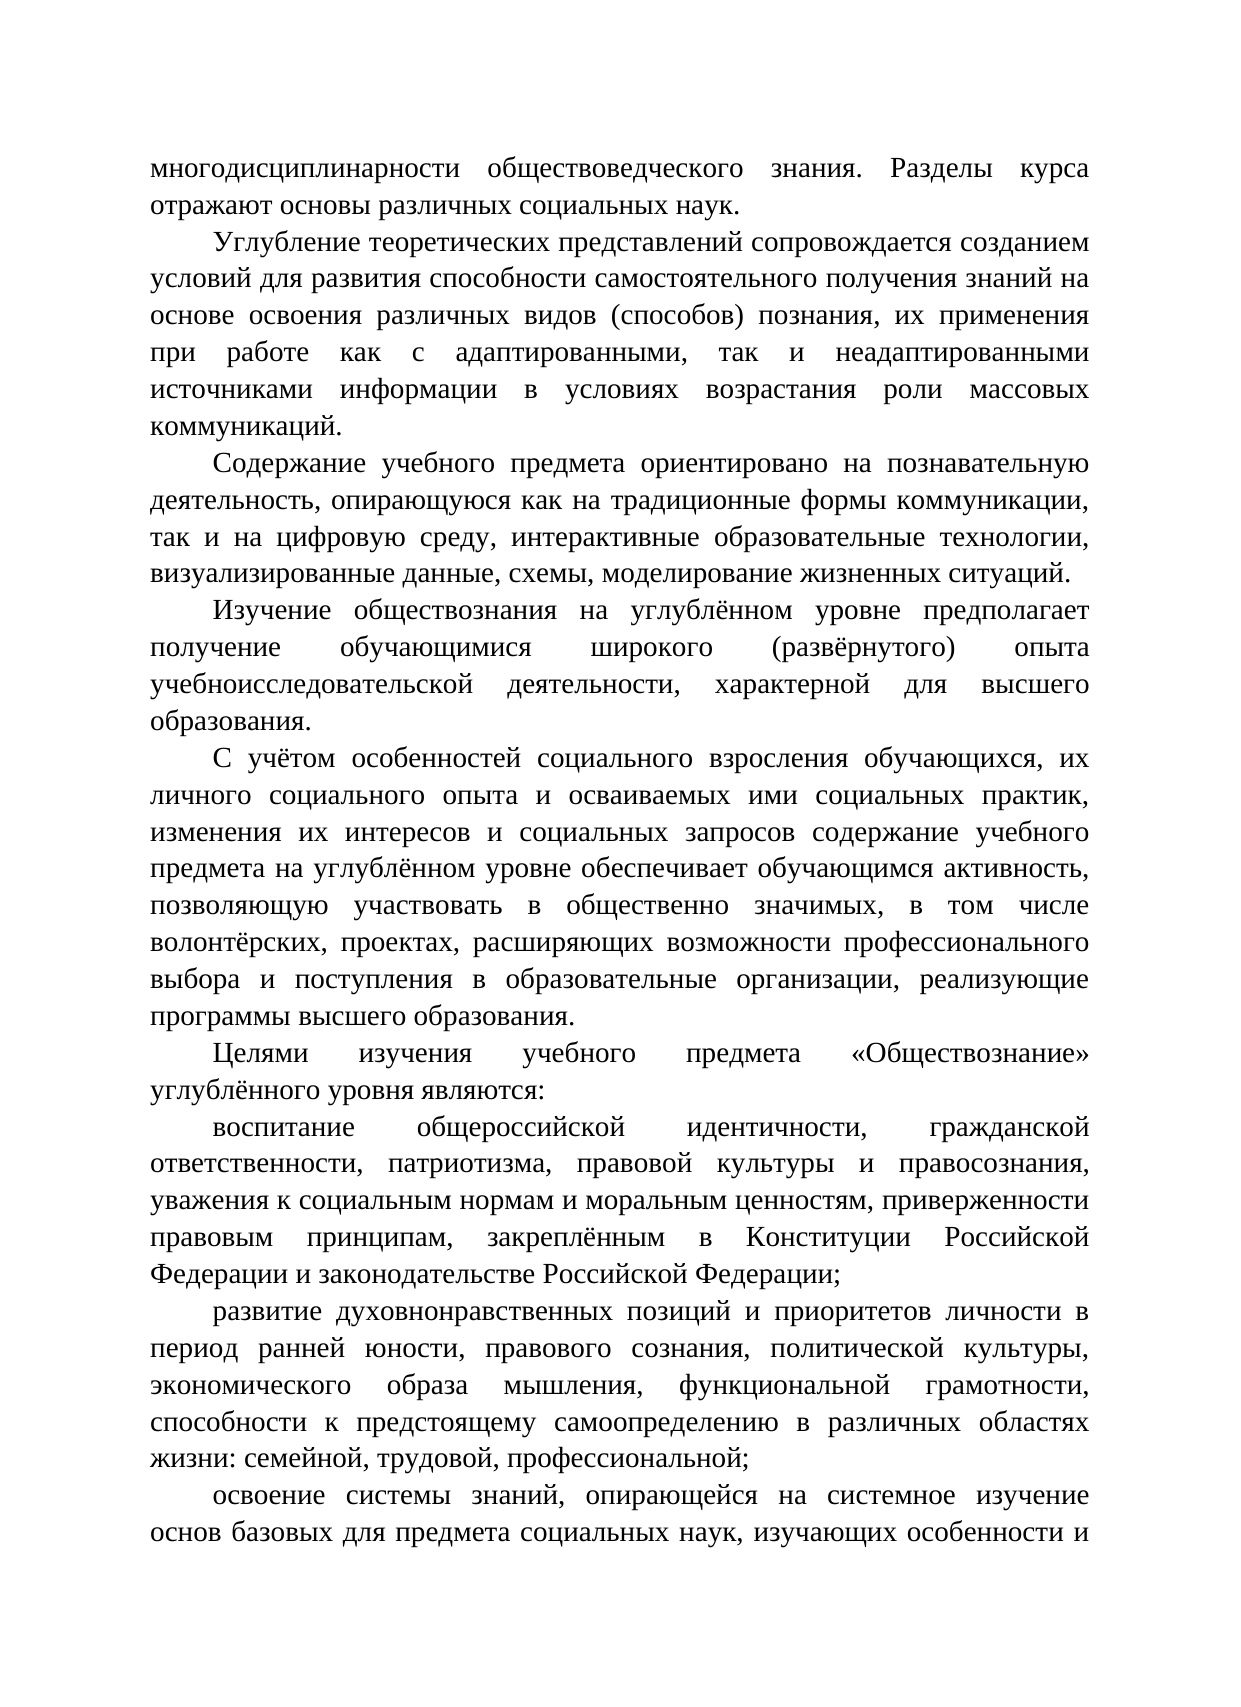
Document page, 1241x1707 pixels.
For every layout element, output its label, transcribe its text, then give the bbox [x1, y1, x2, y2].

text Углубление теоретических представлений сопровождается созданием условий для развития способности самостоятельного получения знаний на основе освоения различных видов (способов) познания, их применения при работе как с адаптированными, так и неадаптированными источниками информации в условиях возрастания роли массовых коммуникаций. [150, 224, 1090, 442]
text воспитание общероссийской идентичности, гражданской ответственности, патриотизма, правовой культуры и правосознания, уважения к социальным нормам и моральным ценностям, приверженности правовым принципам, закреплённым в Конституции Российской Федерации и законодательстве Российской Федерации; [150, 1109, 1090, 1290]
text Содержание учебного предмета ориентировано на познавательную деятельность, опирающуюся как на традиционные формы коммуникации, так и на цифровую среду, интерактивные образовательные технологии, визуализированные данные, схемы, моделирование жизненных ситуаций. [150, 445, 1090, 589]
text С учётом особенностей социального взросления обучающихся, их личного социального опыта и осваиваемых ими социальных практик, изменения их интересов и социальных запросов содержание учебного предмета на углублённом уровне обеспечивает обучающимся активность, позволяющую участвовать в общественно значимых, в том числе волонтёрских, проектах, расширяющих возможности профессионального выбора и поступления в образовательные организации, реализующие программы высшего образования. [150, 740, 1090, 1032]
text Целями изучения учебного предмета «Обществознание» углублённого уровня являются: [150, 1035, 1090, 1105]
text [150, 1477, 1090, 1548]
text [150, 150, 1090, 220]
text развитие духовнонравственных позиций и приоритетов личности в период ранней юности, правового сознания, политической культуры, экономического образа мышления, функциональной грамотности, способности к предстоящему самоопределению в различных областях жизни: семейной, трудовой, профессиональной; [150, 1293, 1090, 1474]
text Изучение обществознания на углублённом уровне предполагает получение обучающимися широкого (развёрнутого) опыта учебноисследовательской деятельности, характерной для высшего образования. [150, 592, 1090, 737]
